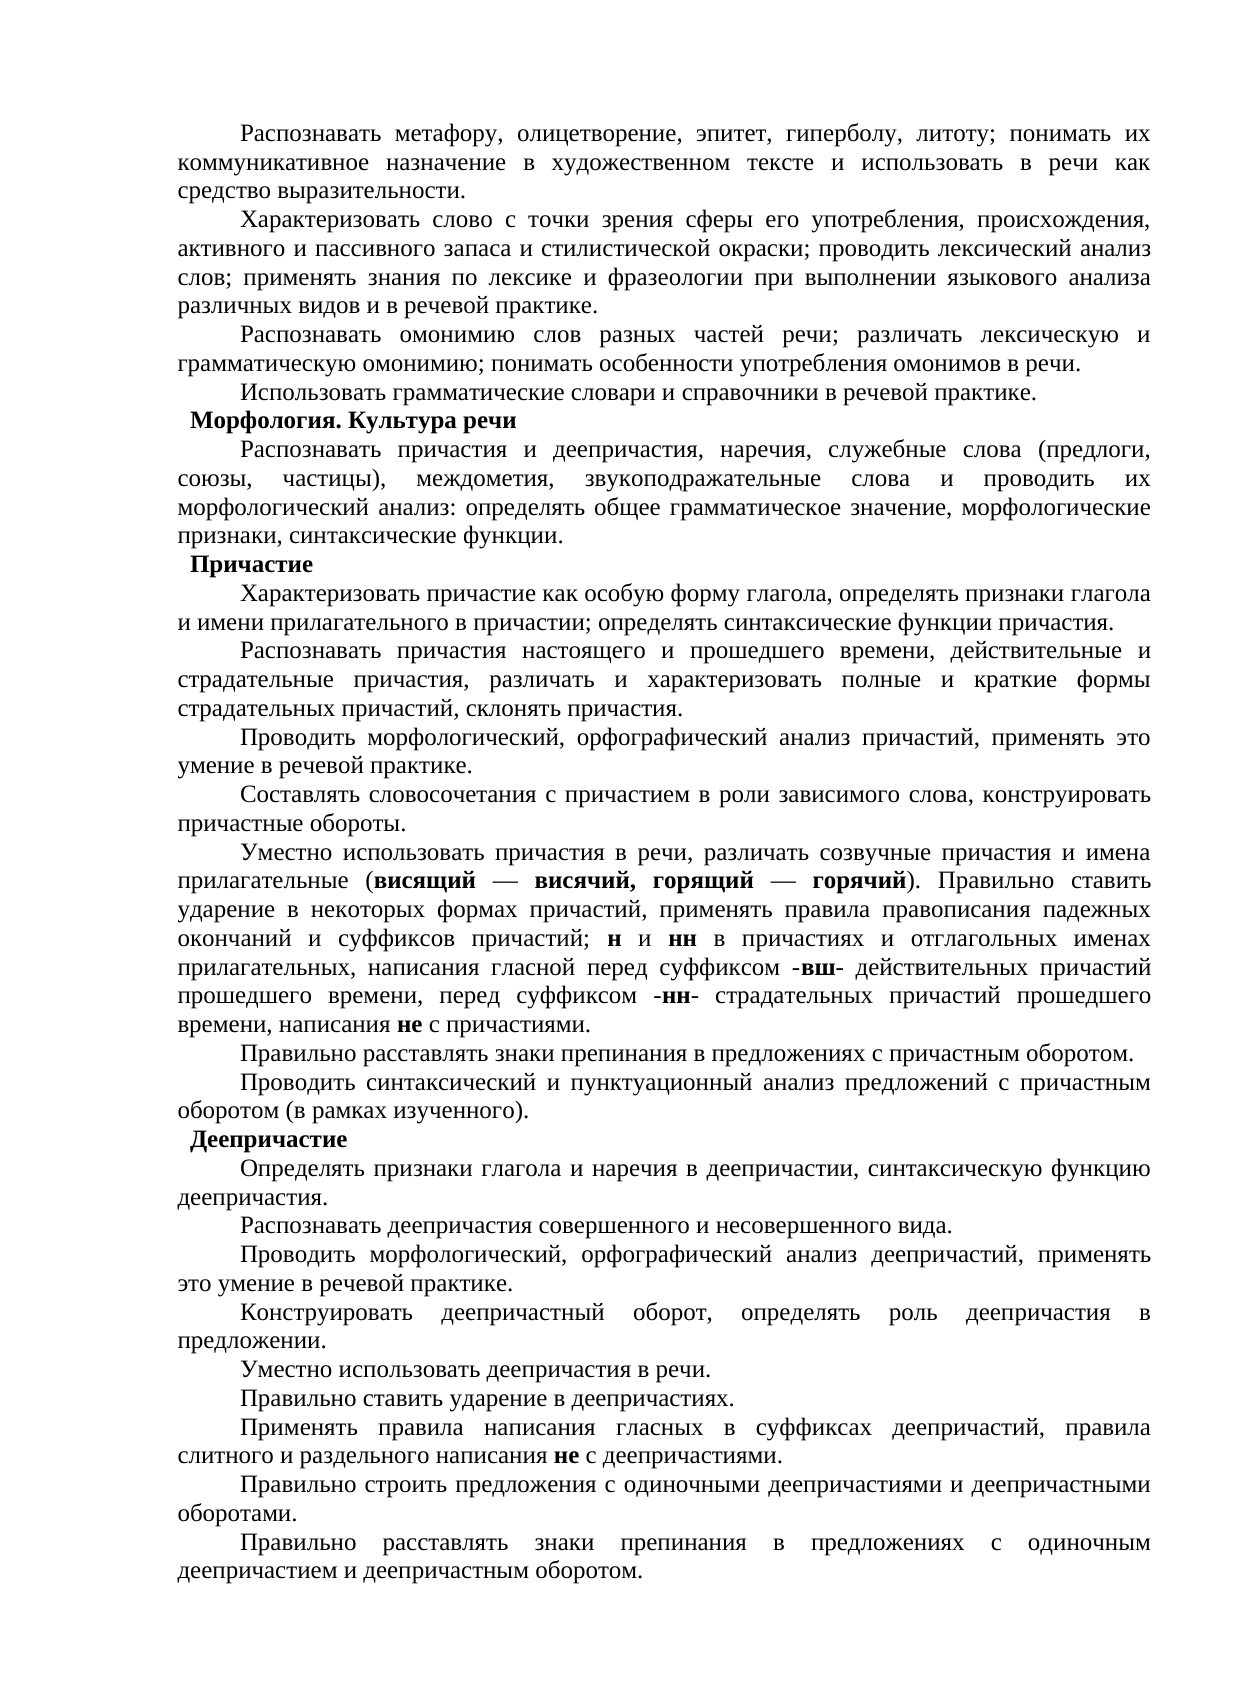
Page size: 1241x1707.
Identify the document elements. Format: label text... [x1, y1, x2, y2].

text Проводить морфологический, орфографический анализ причастий, применять это умение в речевой практике. [177, 722, 1152, 779]
text Применять правила написания гласных в суффиксах деепричастий, правила слитного и раздельного написания не с деепричастиями. [177, 1412, 1152, 1469]
text Правильно расставлять знаки препинания в предложениях с одиночным деепричастием и деепричастным оборотом. [177, 1527, 1152, 1584]
text Правильно строить предложения с одиночными деепричастиями и деепричастными оборотами. [177, 1469, 1152, 1527]
text Распознавать причастия и деепричастия, наречия, служебные слова (предлоги, союзы, частицы), междометия, звукоподражательные слова и проводить их морфологический анализ: определять общее грамматическое значение, морфологические признаки, синтаксические функции. [177, 434, 1152, 549]
text Проводить синтаксический и пунктуационный анализ предложений с причастным оборотом (в рамках изученного). [177, 1067, 1152, 1124]
text Правильно расставлять знаки препинания в предложениях с причастным оборотом. [177, 1038, 1152, 1067]
text Деепричастие [190, 1124, 1152, 1153]
text Распознавать омонимию слов разных частей речи; различать лексическую и грамматическую омонимию; понимать особенности употребления омонимов в речи. [177, 319, 1152, 377]
text Причастие [190, 549, 1152, 578]
text Морфология. Культура речи [190, 406, 1152, 434]
text Распознавать причастия настоящего и прошедшего времени, действительные и страдательные причастия, различать и характеризовать полные и краткие формы страдательных причастий, склонять причастия. [177, 636, 1152, 722]
text Определять признаки глагола и наречия в деепричастии, синтаксическую функцию деепричастия. [177, 1153, 1152, 1211]
text Составлять словосочетания с причастием в роли зависимого слова, конструировать причастные обороты. [177, 779, 1152, 837]
text Характеризовать причастие как особую форму глагола, определять признаки глагола и имени прилагательного в причастии; определять синтаксические функции причастия. [177, 578, 1152, 636]
text Правильно ставить ударение в деепричастиях. [177, 1383, 1152, 1412]
text Конструировать деепричастный оборот, определять роль деепричастия в предложении. [177, 1297, 1152, 1354]
text Использовать грамматические словари и справочники в речевой практике. [177, 377, 1152, 406]
text Характеризовать слово с точки зрения сферы его употребления, происхождения, активного и пассивного запаса и стилистической окраски; проводить лексический анализ слов; применять знания по лексике и фразеологии при выполнении языкового анализа различных видов и в речевой практике. [177, 204, 1152, 319]
text Распознавать деепричастия совершенного и несовершенного вида. [177, 1211, 1152, 1239]
text Уместно использовать причастия в речи, различать созвучные причастия и имена прилагательные (висящий — висячий, горящий — горячий). Правильно ставить ударение в некоторых формах причастий, применять правила правописания падежных окончаний и суффиксов причастий; н и нн в причастиях и отглагольных именах прилагательных, написания гласной перед суффиксом -вш- действительных причастий прошедшего времени, перед суффиксом -нн- страдательных причастий прошедшего времени, написания не с причастиями. [177, 837, 1152, 1038]
text Распознавать метафору, олицетворение, эпитет, гиперболу, литоту; понимать их коммуникативное назначение в художественном тексте и использовать в речи как средство выразительности. [177, 118, 1152, 204]
text Уместно использовать деепричастия в речи. [177, 1354, 1152, 1383]
text Проводить морфологический, орфографический анализ деепричастий, применять это умение в речевой практике. [177, 1239, 1152, 1297]
